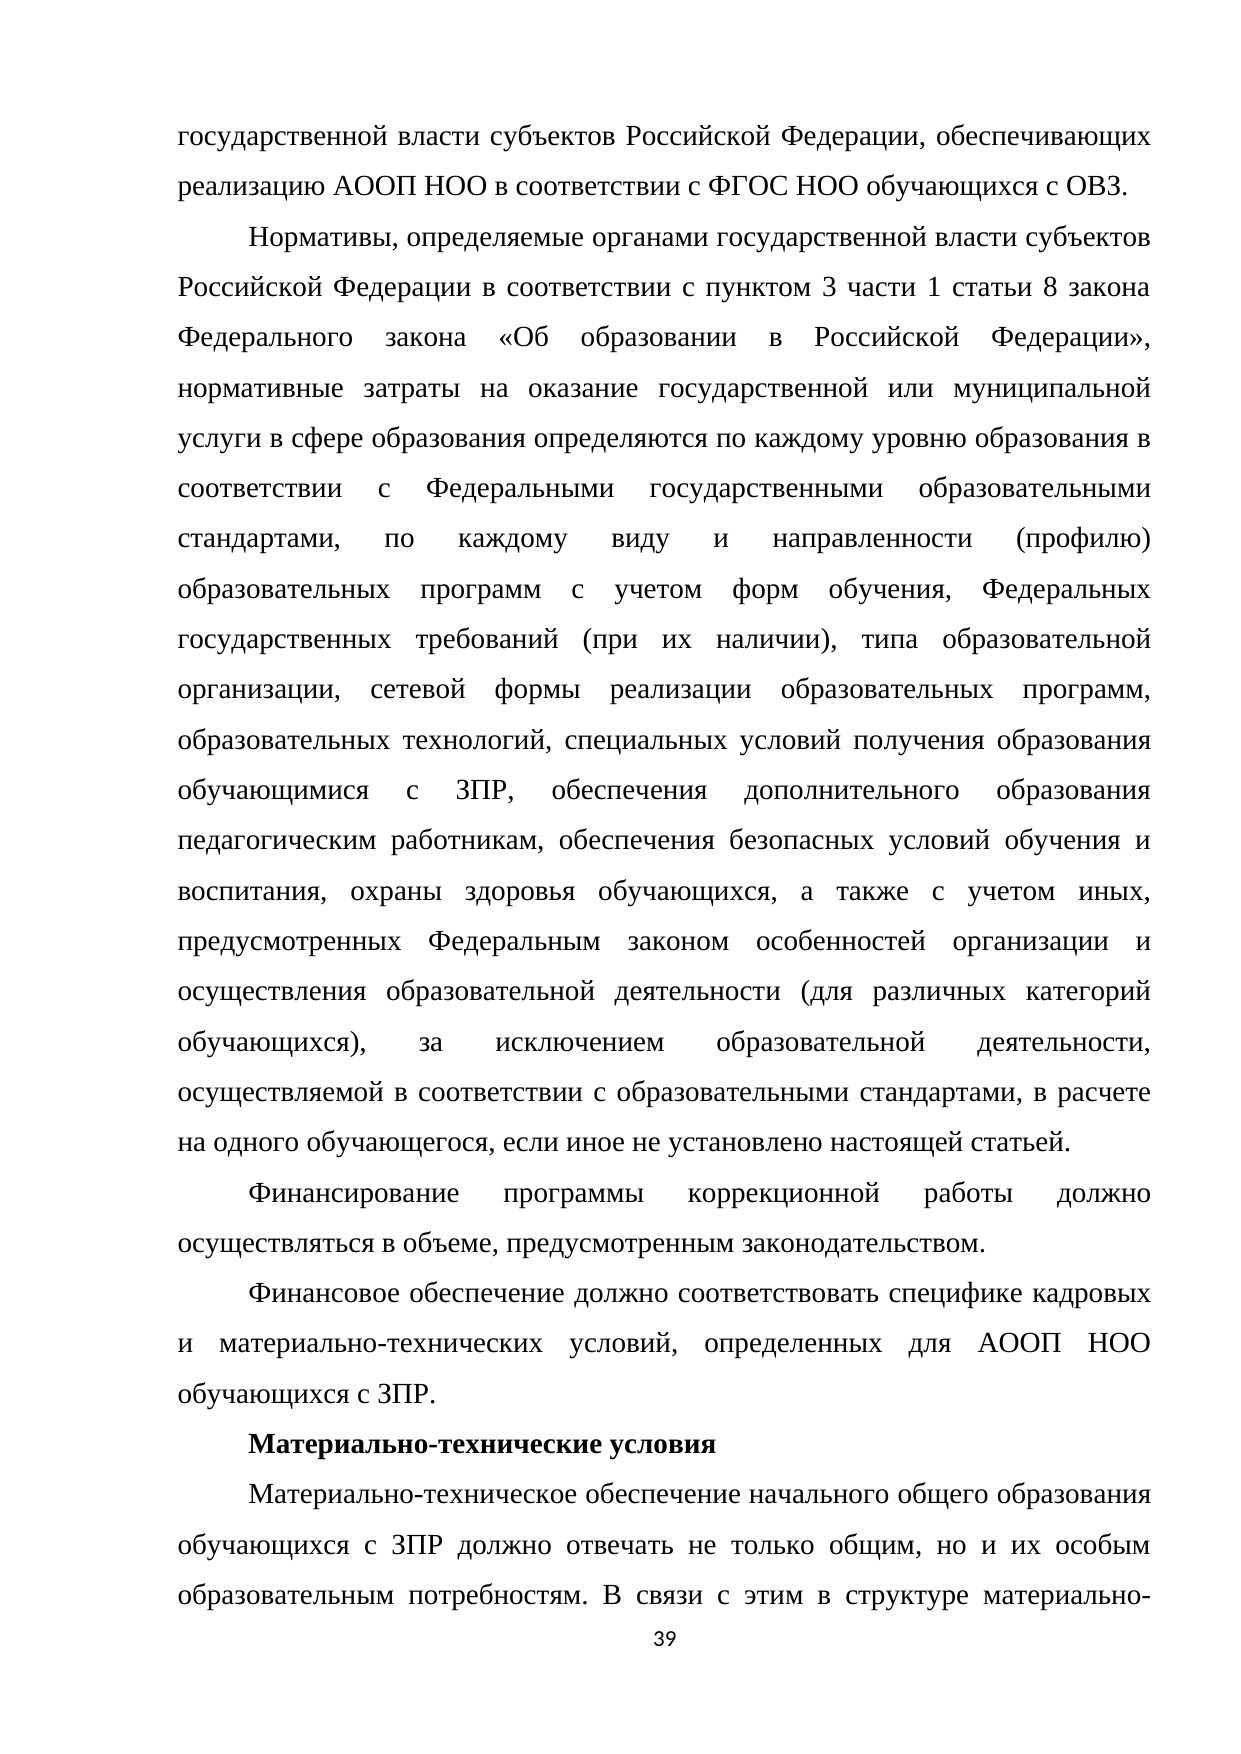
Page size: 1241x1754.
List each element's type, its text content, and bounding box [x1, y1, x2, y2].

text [177, 118, 1152, 202]
text Материально-технические условия [177, 1426, 1152, 1460]
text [177, 1477, 1152, 1611]
text Нормативы, определяемые органами государственной власти субъектов Российской Федерации в соответствии с пунктом 3 части 1 статьи 8 закона Федерального закона «Об образовании в Российской Федерации», нормативные затраты на оказание государственной или муниципальной услуги в сфере образования определяются по каждому уровню образования в соответствии с Федеральными государственными образовательными стандартами, по каждому виду и направленности (профилю) образовательных программ с учетом форм обучения, Федеральных государственных требований (при их наличии), типа образовательной организации, сетевой формы реализации образовательных программ, образовательных технологий, специальных условий получения образования обучающимися с ЗПР, обеспечения дополнительного образования педагогическим работникам, обеспечения безопасных условий обучения и воспитания, охраны здоровья обучающихся, а также с учетом иных, предусмотренных Федеральным законом особенностей организации и осуществления образовательной деятельности (для различных категорий обучающихся), за исключением образовательной деятельности, осуществляемой в соответствии с образовательными стандартами, в расчете на одного обучающегося, если иное не установлено настоящей статьей. [177, 219, 1152, 1158]
text Финансовое обеспечение должно соответствовать специфике кадровых и материально-технических условий, определенных для АООП НОО обучающихся с ЗПР. [177, 1275, 1152, 1409]
text Финансирование программы коррекционной работы должно осуществляться в объеме, предусмотренным законодательством. [177, 1175, 1152, 1258]
